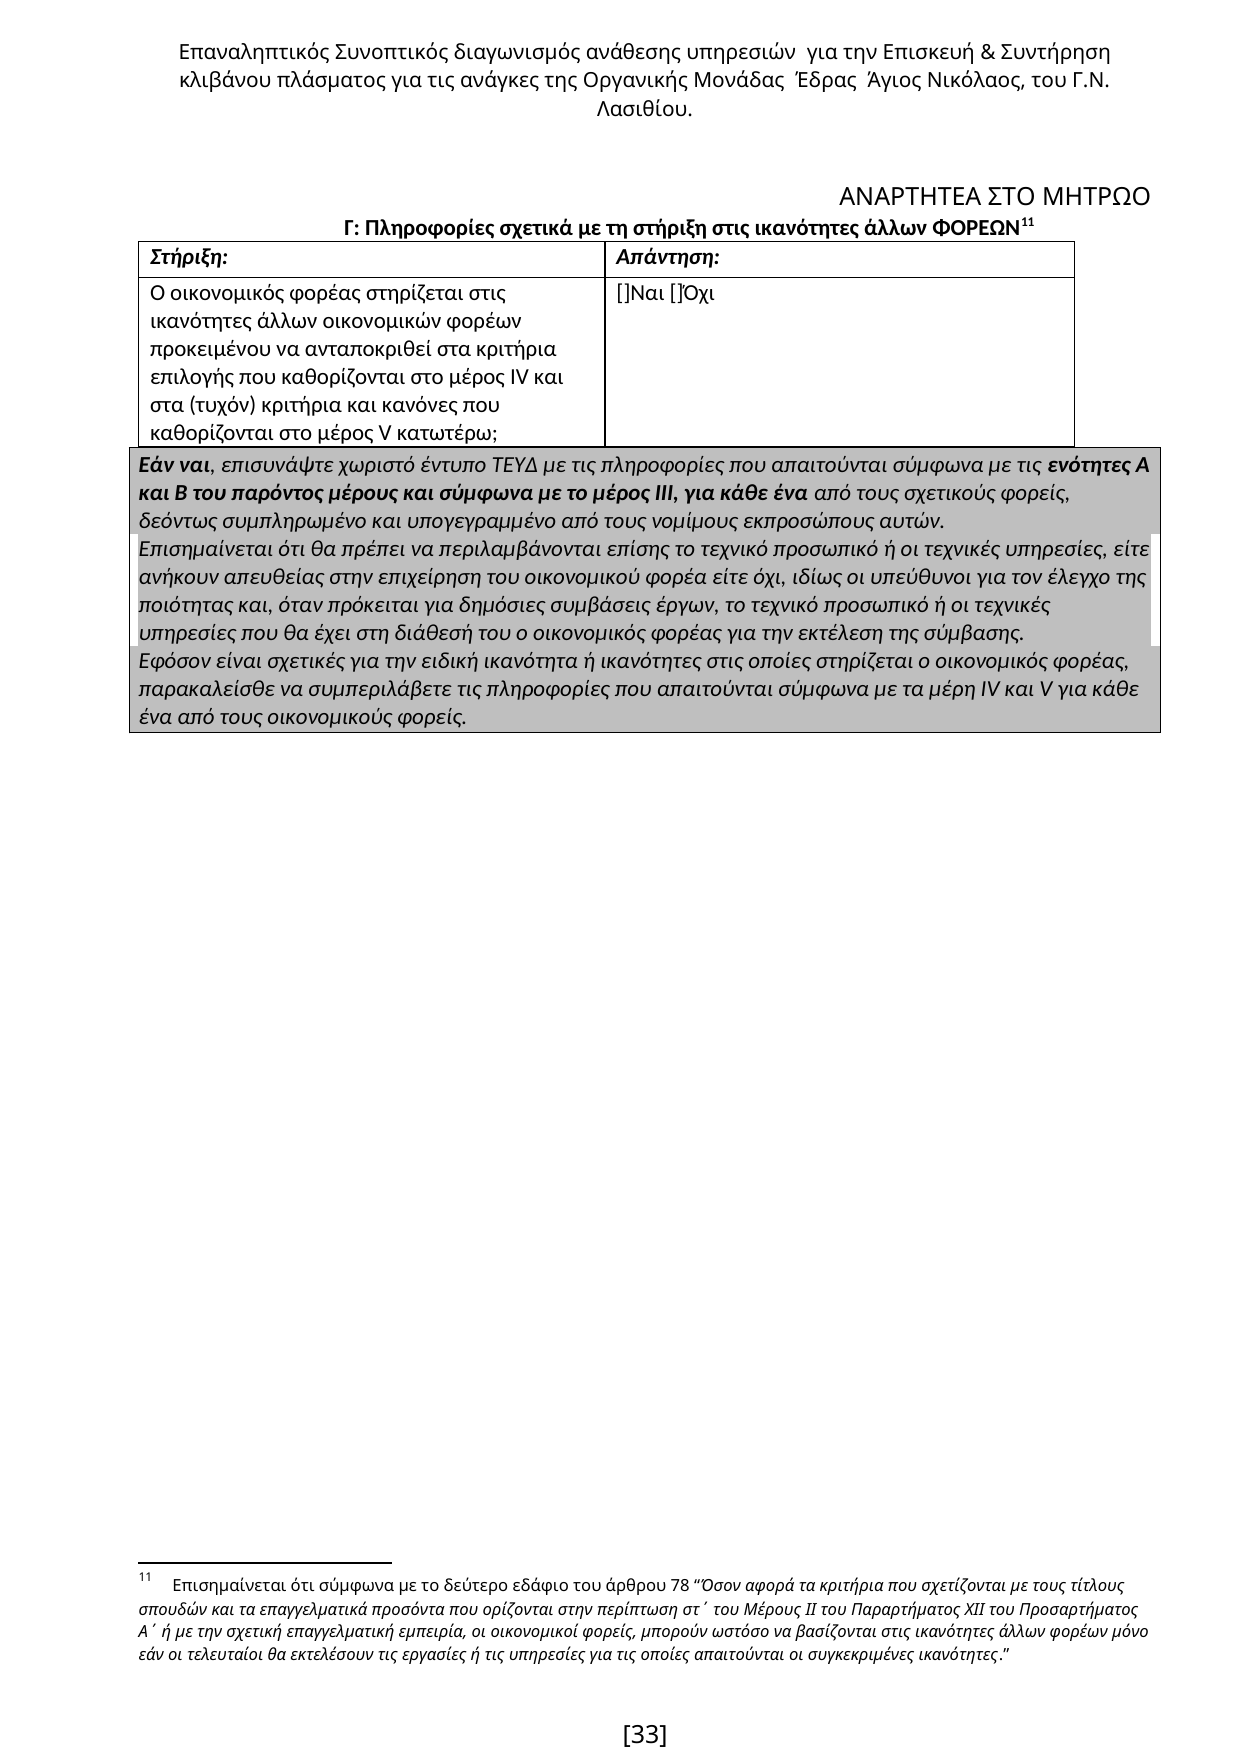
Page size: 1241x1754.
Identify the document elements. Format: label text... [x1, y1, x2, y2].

text Εφόσον είναι σχετικές για την ειδική ικανότητα ή ικανότητες στις οποίες στηρίζεται ο οικονομικός φορέας, παρακαλείσθε να συμπεριλάβετε τις πληροφορίες που απαιτούνται σύμφωνα με τα μέρη IV και V για κάθε ένα από τους οικονομικούς φορείς. [130, 643, 1160, 732]
table_header Στήριξη: [139, 242, 604, 277]
text Γ: Πληροφορίες σχετικά με τη στήριξη στις ικανότητες άλλων ΦΟΡΕΩΝ [227, 213, 1151, 241]
text Επισημαίνεται ότι θα πρέπει να περιλαμβάνονται επίσης το τεχνικό προσωπικό ή οι τεχνικές υπηρεσίες, είτε ανήκουν απευθείας στην επιχείρηση του οικονομικού φορέα είτε όχι, ιδίως οι υπεύθυνοι για τον έλεγχο της ποιότητας και, όταν πρόκειται για δημόσιες συμβάσεις έργων, το τεχνικό προσωπικό ή οι τεχνικές υπηρεσίες που θα έχει στη διάθεσή του ο οικονομικός φορέας για την εκτέλεση της σύμβασης. [138, 534, 1151, 643]
text Εάν ναι, επισυνάψτε χωριστό έντυπο ΤΕΥΔ με τις πληροφορίες που απαιτούνται σύμφωνα με τις ενότητες Α και Β του παρόντος μέρους και σύμφωνα με το μέρος ΙΙΙ, για κάθε ένα από τους σχετικούς φορείς, δεόντως συμπληρωμένο και υπογεγραμμένο από τους νομίμους εκπροσώπους αυτών. [130, 448, 1160, 534]
table_cell []Ναι []Όχι [606, 278, 1074, 446]
table_header Απάντηση: [606, 242, 1074, 277]
table_cell Ο οικονομικός φορέας στηρίζεται στις ικανότητες άλλων οικονομικών φορέων προκειμένου να ανταποκριθεί στα κριτήρια επιλογής που καθορίζονται στο μέρος IV και στα (τυχόν) κριτήρια και κανόνες που καθορίζονται στο μέρος V κατωτέρω; [139, 278, 604, 446]
